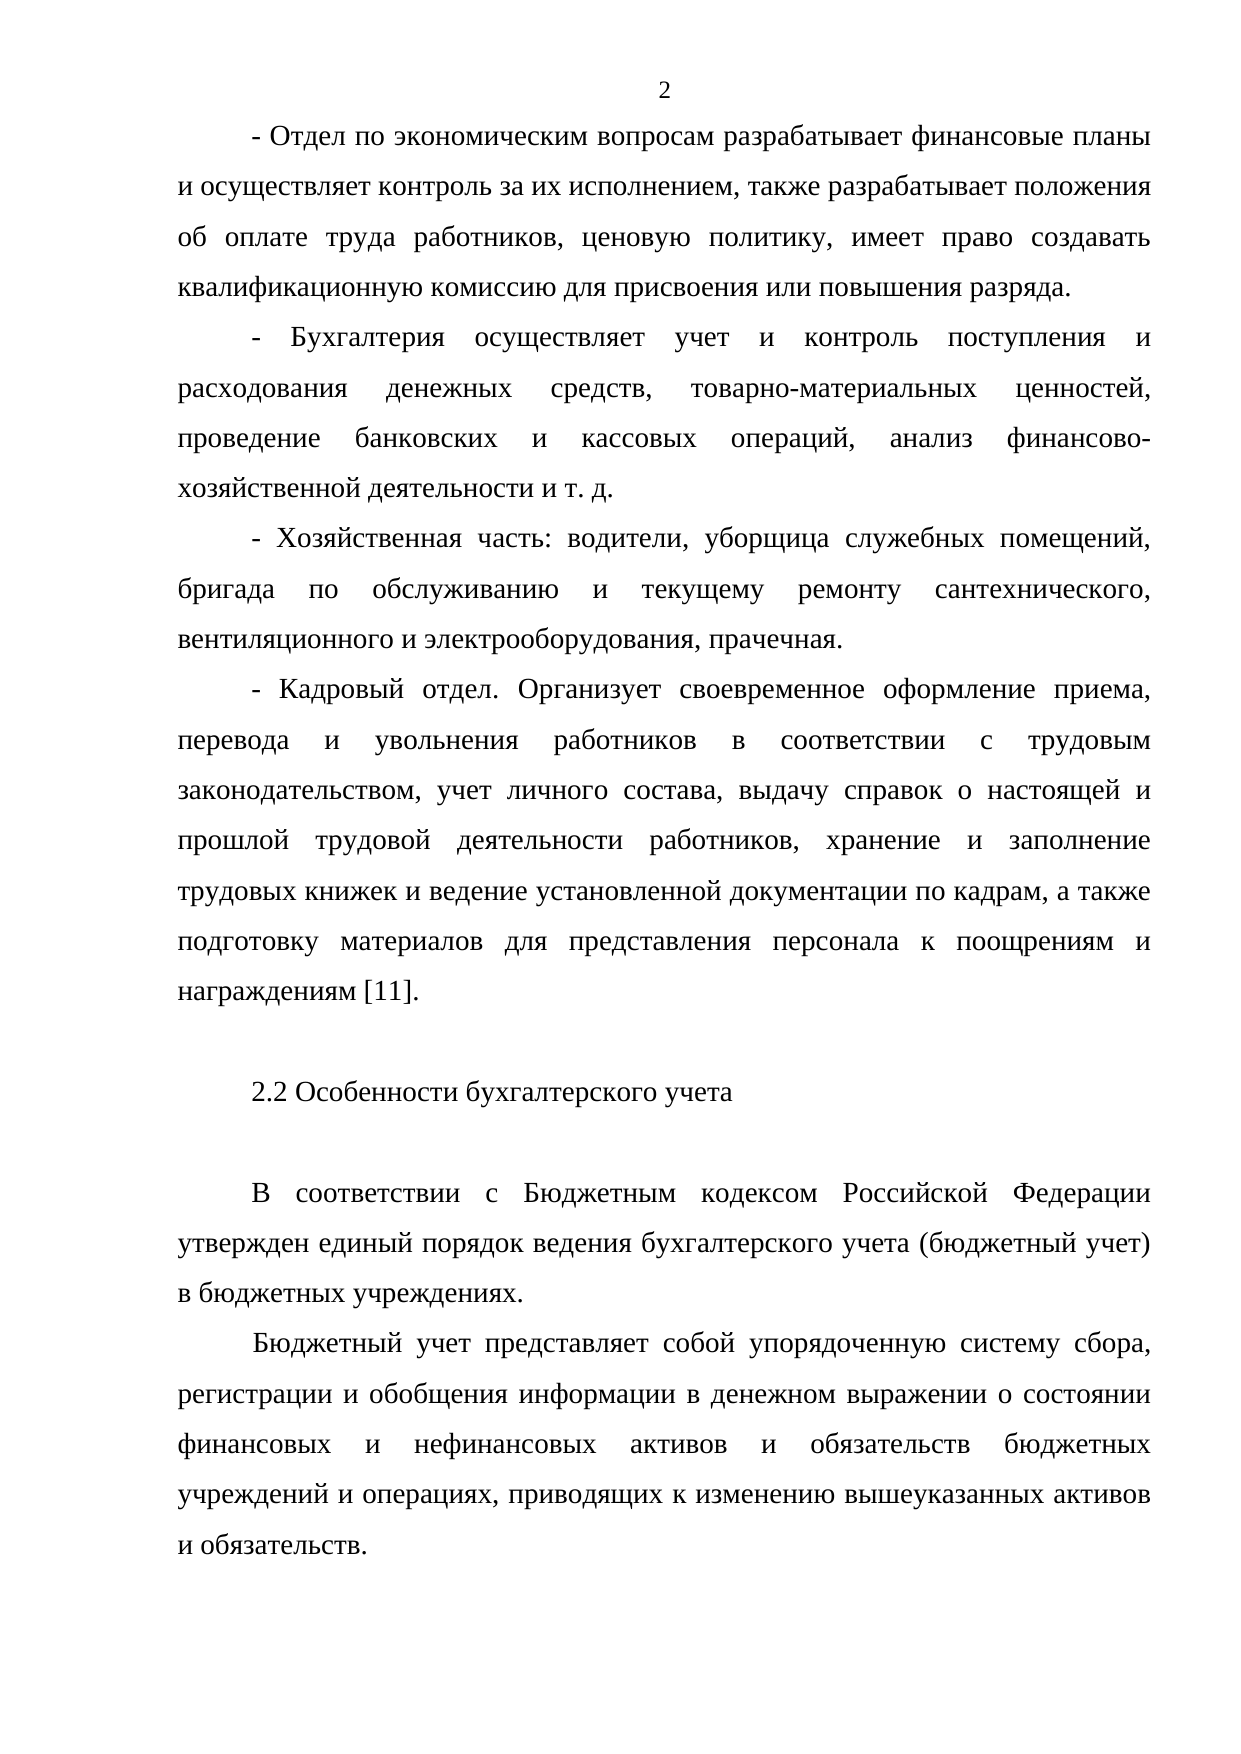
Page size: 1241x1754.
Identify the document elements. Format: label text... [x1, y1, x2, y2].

text - Бухгалтерия осуществляет учет и контроль поступления и расходования денежных средств, товарно-материальных ценностей, проведение банковских и кассовых операций, анализ финансово-хозяйственной деятельности и т. д. [177, 319, 1152, 504]
text 2.2 Особенности бухгалтерского учета [177, 1074, 1152, 1108]
text - Кадровый отдел. Организует своевременное оформление приема, перевода и увольнения работников в соответствии с трудовым законодательством, учет личного состава, выдачу справок о настоящей и прошлой трудовой деятельности работников, хранение и заполнение трудовых книжек и ведение установленной документации по кадрам, а также подготовку материалов для представления персонала к поощрениям и награждениям [11]. [177, 672, 1152, 1007]
text Бюджетный учет представляет собой упорядоченную систему сбора, регистрации и обобщения информации в денежном выражении о состоянии финансовых и нефинансовых активов и обязательств бюджетных учреждений и операциях, приводящих к изменению вышеуказанных активов и обязательств. [177, 1326, 1152, 1560]
text В соответствии с Бюджетным кодексом Российской Федерации утвержден единый порядок ведения бухгалтерского учета (бюджетный учет) в бюджетных учреждениях. [177, 1175, 1152, 1309]
text - Хозяйственная часть: водители, уборщица служебных помещений, бригада по обслуживанию и текущему ремонту сантехнического, вентиляционного и электрооборудования, прачечная. [177, 521, 1152, 655]
text - Отдел по экономическим вопросам разрабатывает финансовые планы и осуществляет контроль за их исполнением, также разрабатывает положения об оплате труда работников, ценовую политику, имеет право создавать квалификационную комиссию для присвоения или повышения разряда. [177, 118, 1152, 303]
